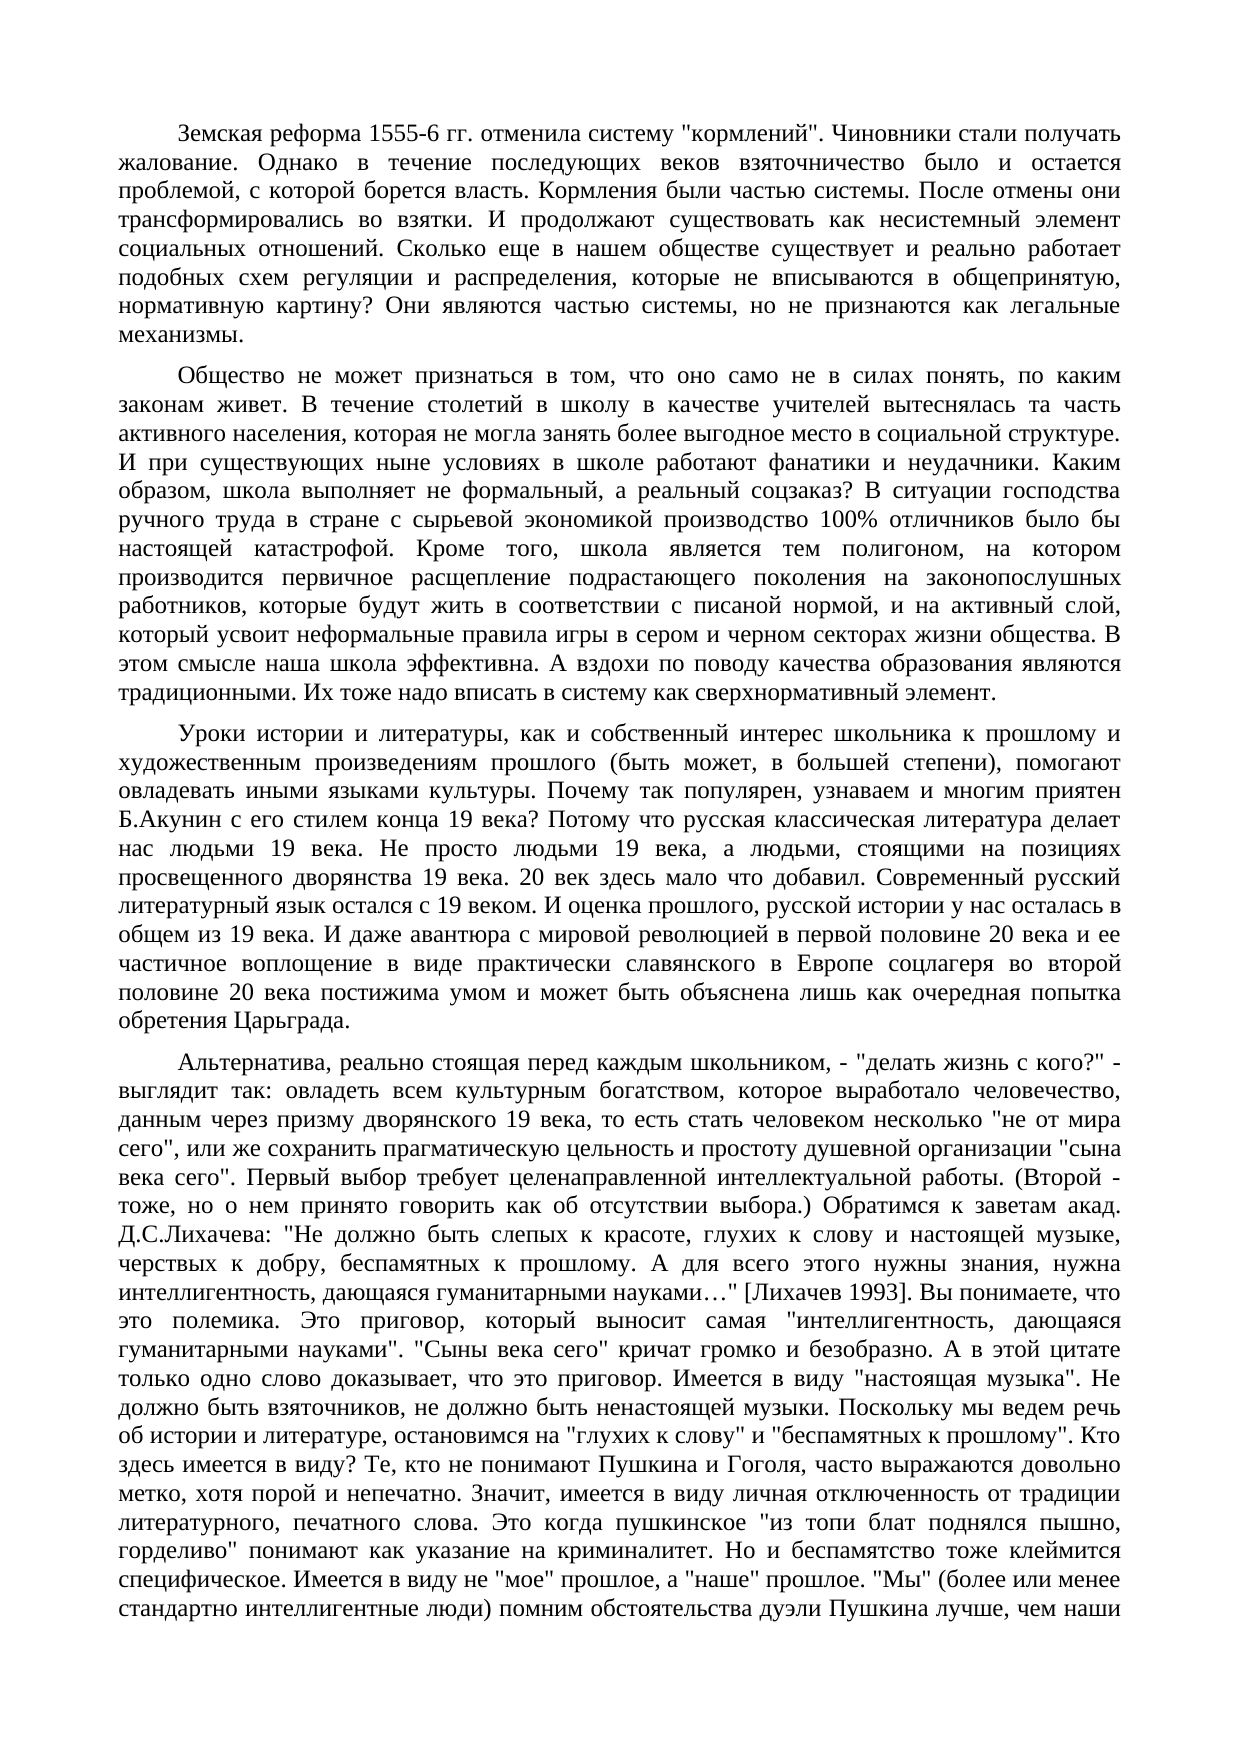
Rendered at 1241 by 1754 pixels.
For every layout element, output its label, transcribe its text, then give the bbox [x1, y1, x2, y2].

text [118, 1047, 1122, 1622]
text Уроки истории и литературы, как и собственный интерес школьника к прошлому и художественным произведениям прошлого (быть может, в большей степени), помогают овладевать иными языками культуры. Почему так популярен, узнаваем и многим приятен Б.Акунин с его стилем конца 19 века? Потому что русская классическая литература делает нас людьми 19 века. Не просто людьми 19 века, а людьми, стоящими на позициях просвещенного дворянства 19 века. 20 век здесь мало что добавил. Современный русский литературный язык остался с 19 веком. И оценка прошлого, русской истории у нас осталась в общем из 19 века. И даже авантюра с мировой революцией в первой половине 20 века и ее частичное воплощение в виде практически славянского в Европе соцлагеря во второй половине 20 века постижима умом и может быть объяснена лишь как очередная попытка обретения Царьграда. [118, 718, 1122, 1034]
text Общество не может признаться в том, что оно само не в силах понять, по каким законам живет. В течение столетий в школу в качестве учителей вытеснялась та часть активного населения, которая не могла занять более выгодное место в социальной структуре. И при существующих ныне условиях в школе работают фанатики и неудачники. Каким образом, школа выполняет не формальный, а реальный соцзаказ? В ситуации господства ручного труда в стране с сырьевой экономикой производство 100% отличников было бы настоящей катастрофой. Кроме того, школа является тем полигоном, на котором производится первичное расщепление подрастающего поколения на законопослушных работников, которые будут жить в соответствии с писаной нормой, и на активный слой, который усвоит неформальные правила игры в сером и черном секторах жизни общества. В этом смысле наша школа эффективна. А вздохи по поводу качества образования являются традиционными. Их тоже надо вписать в систему как сверхнормативный элемент. [118, 361, 1122, 706]
text Земская реформа 1555-6 гг. отменила систему "кормлений". Чиновники стали получать жалование. Однако в течение последующих веков взяточничество было и остается проблемой, с которой борется власть. Кормления были частью системы. После отмены они трансформировались во взятки. И продолжают существовать как несистемный элемент социальных отношений. Сколько еще в нашем обществе существует и реально работает подобных схем регуляции и распределения, которые не вписываются в общепринятую, нормативную картину? Они являются частью системы, но не признаются как легальные механизмы. [118, 118, 1122, 348]
